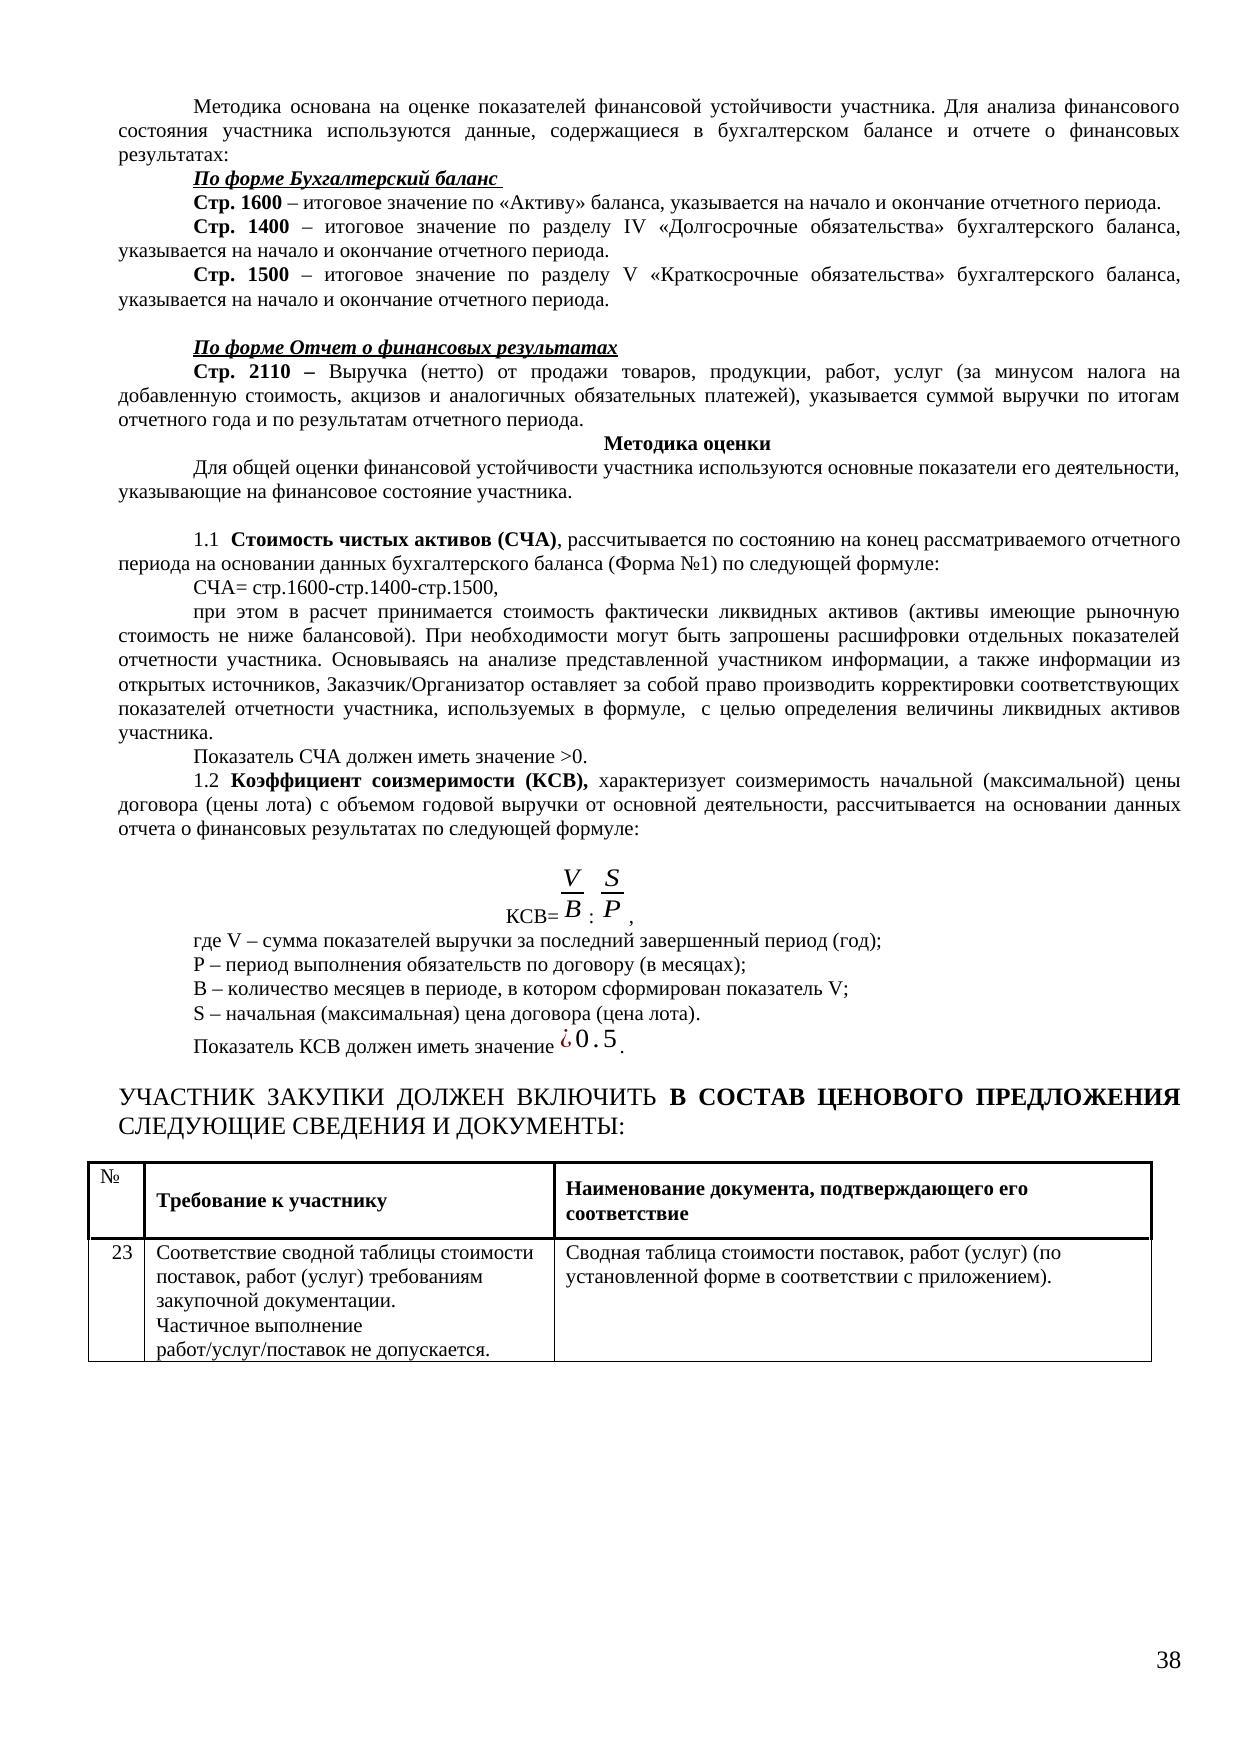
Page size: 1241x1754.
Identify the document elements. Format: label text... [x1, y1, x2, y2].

table_header Наименование документа, подтверждающего его соответствие [556, 1164, 1150, 1237]
text Стр. 1500 – итоговое значение по разделу V «Краткосрочные обязательства» бухгалтерского баланса, указывается на начало и окончание отчетного периода. [118, 262, 1181, 311]
table_cell Соответствие сводной таблицы стоимости поставок, работ (услуг) требованиям закупочной документации. Частичное выполнение работ/услуг/поставок не допускается. [145, 1240, 554, 1361]
text Участник закупки должен включить в состав ценового предложения следующие сведения и документы: [118, 1082, 1181, 1140]
text Показатель КСВ должен иметь значение . [118, 1024, 1181, 1058]
table_cell [89, 1237, 144, 1361]
text Показатель СЧА должен иметь значение >0. [118, 744, 1181, 768]
text По форме Отчет о финансовых результатах [118, 334, 1181, 359]
text S – начальная (максимальная) цена договора (цена лота). [118, 1000, 1181, 1024]
text КСВ=: , [118, 864, 1181, 928]
list Стоимость чистых активов (СЧА), рассчитывается по состоянию на конец рассматриваемого отчетного периода на основании данных бухгалтерского баланса (Форма №1) по следующей формуле: [118, 527, 1181, 575]
table_header № [90, 1164, 143, 1237]
text Стр. 1400 – итоговое значение по разделу IV «Долгосрочные обязательства» бухгалтерского баланса, указывается на начало и окончание отчетного периода. [118, 214, 1181, 262]
text Стр. 1600 – итоговое значение по «Активу» баланса, указывается на начало и окончание отчетного периода. [118, 190, 1181, 214]
text По форме Бухгалтерский баланс [193, 166, 1181, 190]
table_header Требование к участнику [146, 1164, 553, 1237]
text Методика основана на оценке показателей финансовой устойчивости участника. Для анализа финансового состояния участника используются данные, содержащиеся в бухгалтерском балансе и отчете о финансовых результатах: [118, 94, 1181, 166]
text при этом в расчет принимается стоимость фактически ликвидных активов (активы имеющие рыночную стоимость не ниже балансовой). При необходимости могут быть запрошены расшифровки отдельных показателей отчетности участника. Основываясь на анализе представленной участником информации, а также информации из открытых источников, Заказчик/Организатор оставляет за собой право производить корректировки соответствующих показателей отчетности участника, используемых в формуле, с целью определения величины ликвидных активов участника. [118, 599, 1181, 744]
text Методика оценки [118, 431, 1181, 455]
text В – количество месяцев в периоде, в котором сформирован показатель V; [118, 976, 1181, 1000]
text где V – сумма показателей выручки за последний завершенный период (год); [118, 928, 1181, 952]
text Стр. 2110 – Выручка (нетто) от продажи товаров, продукции, работ, услуг (за минусом налога на добавленную стоимость, акцизов и аналогичных обязательных платежей), указывается суммой выручки по итогам отчетного года и по результатам отчетного периода. [118, 359, 1181, 431]
text СЧА= стр.1600-стр.1400-стр.1500, [118, 575, 1181, 599]
list Коэффициент соизмеримости (КСВ), характеризует соизмеримость начальной (максимальной) цены договора (цены лота) с объемом годовой выручки от основной деятельности, рассчитывается на основании данных отчета о финансовых результатах по следующей формуле: [118, 768, 1181, 840]
text Р – период выполнения обязательств по договору (в месяцах); [118, 952, 1181, 976]
table_cell Сводная таблица стоимости поставок, работ (услуг) (по установленной форме в соответствии с приложением). [555, 1237, 1151, 1361]
text Для общей оценки финансовой устойчивости участника используются основные показатели его деятельности, указывающие на финансовое состояние участника. [118, 455, 1181, 503]
